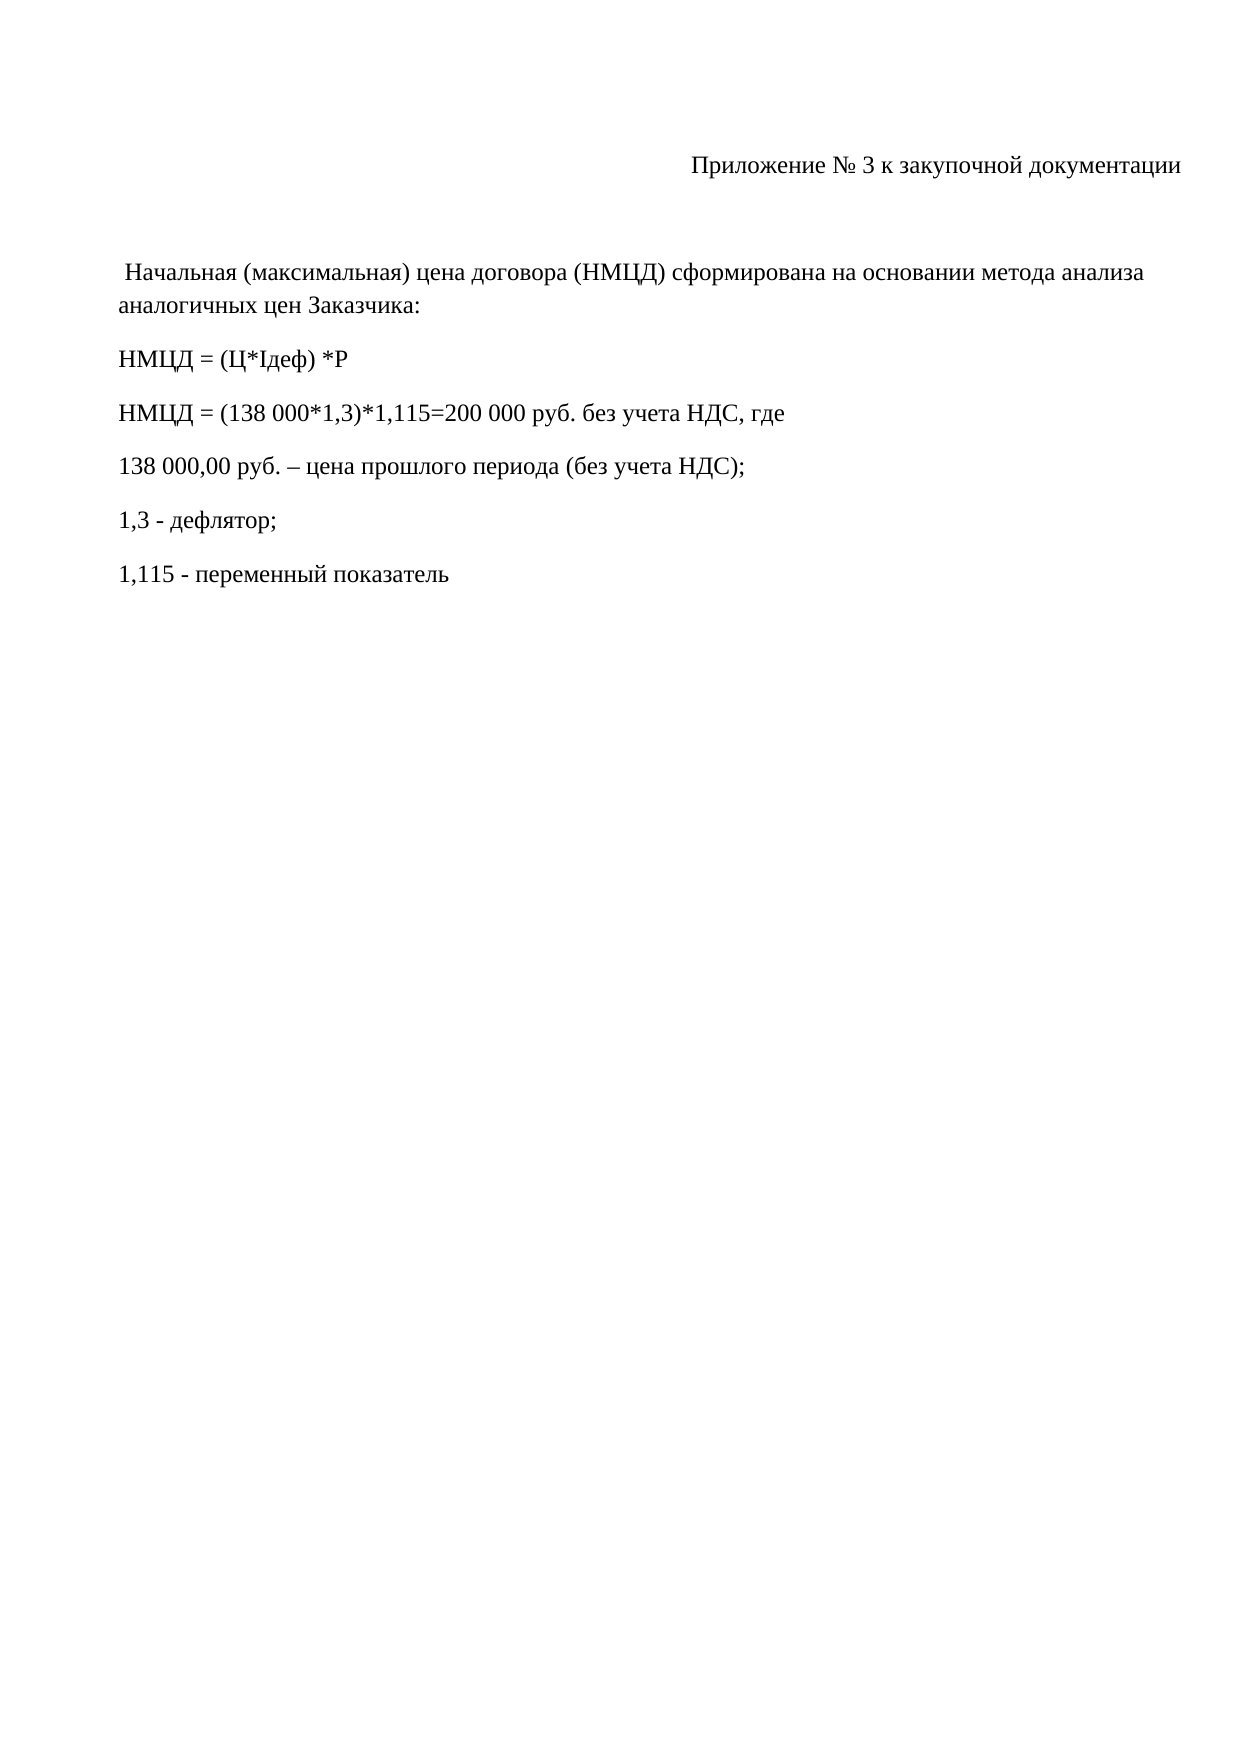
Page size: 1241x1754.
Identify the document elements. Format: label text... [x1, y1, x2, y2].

text 138 000,00 руб. – цена прошлого периода (без учета НДС); [118, 451, 1181, 480]
text 1,3 - дефлятор; [118, 505, 1181, 534]
text НМЦД = (Ц*Iдеф) *P [118, 344, 1181, 372]
text НМЦД = (138 000*1,3)*1,115=200 000 руб. без учета НДС, где [118, 398, 1181, 426]
text Приложение № 3 к закупочной документации [118, 150, 1181, 179]
text 1,115 - переменный показатель [118, 559, 1181, 588]
text Начальная (максимальная) цена договора (НМЦД) сформирована на основании метода анализа аналогичных цен Заказчика: [118, 257, 1181, 319]
